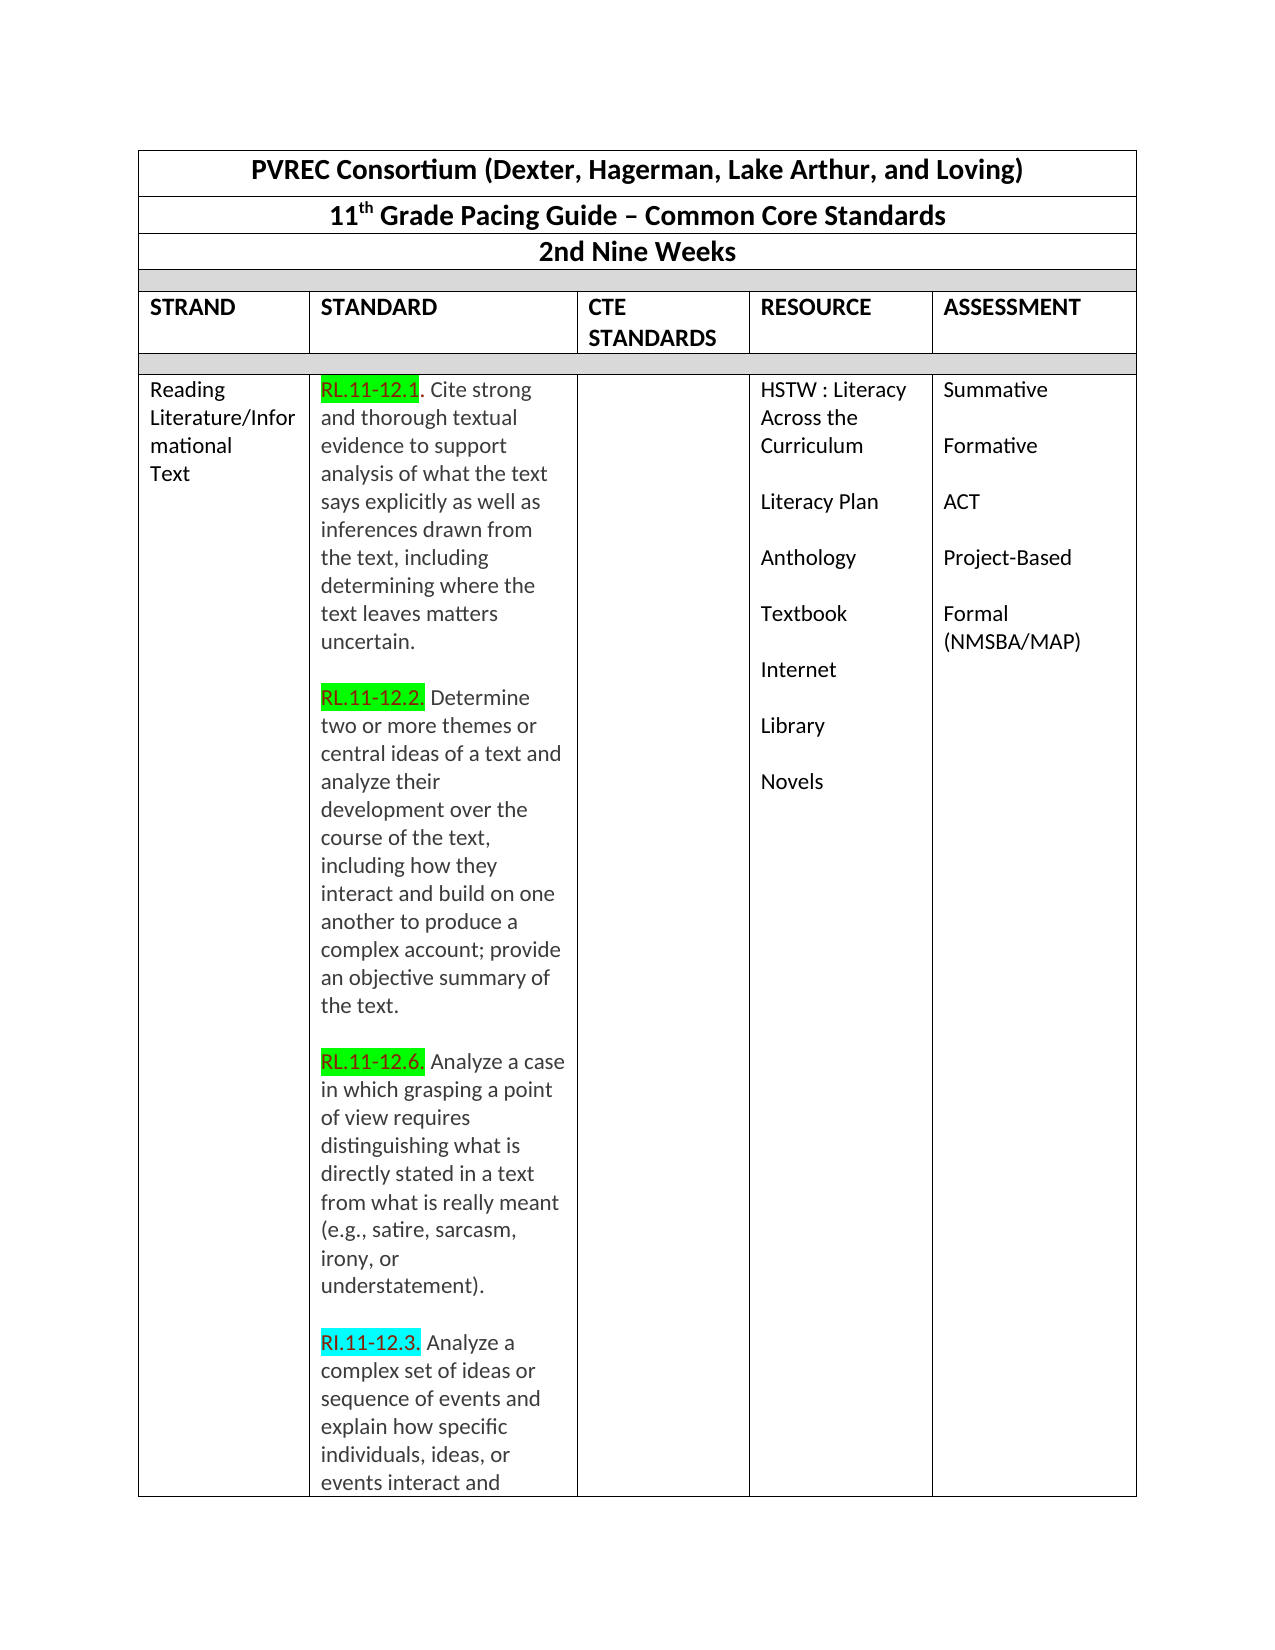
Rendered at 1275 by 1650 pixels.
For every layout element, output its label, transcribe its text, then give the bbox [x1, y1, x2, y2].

table_cell [139, 354, 1136, 374]
table_header PVREC Consortium (Dexter, Hagerman, Lake Arthur, and Loving) [139, 151, 1136, 196]
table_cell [933, 375, 1136, 1496]
table_cell 2nd Nine Weeks [139, 234, 1136, 269]
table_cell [750, 375, 932, 1496]
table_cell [139, 375, 309, 1496]
table_cell RESOURCE [750, 292, 932, 353]
table_cell STANDARD [310, 292, 577, 353]
table_cell ASSESSMENT [933, 292, 1136, 353]
table_cell [578, 375, 749, 1496]
table_cell STRAND [139, 292, 309, 353]
table_cell CTE STANDARDS [578, 292, 749, 353]
table_cell [139, 270, 1136, 291]
table_cell 11th Grade Pacing Guide – Common Core Standards [139, 197, 1136, 232]
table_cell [310, 375, 577, 1496]
